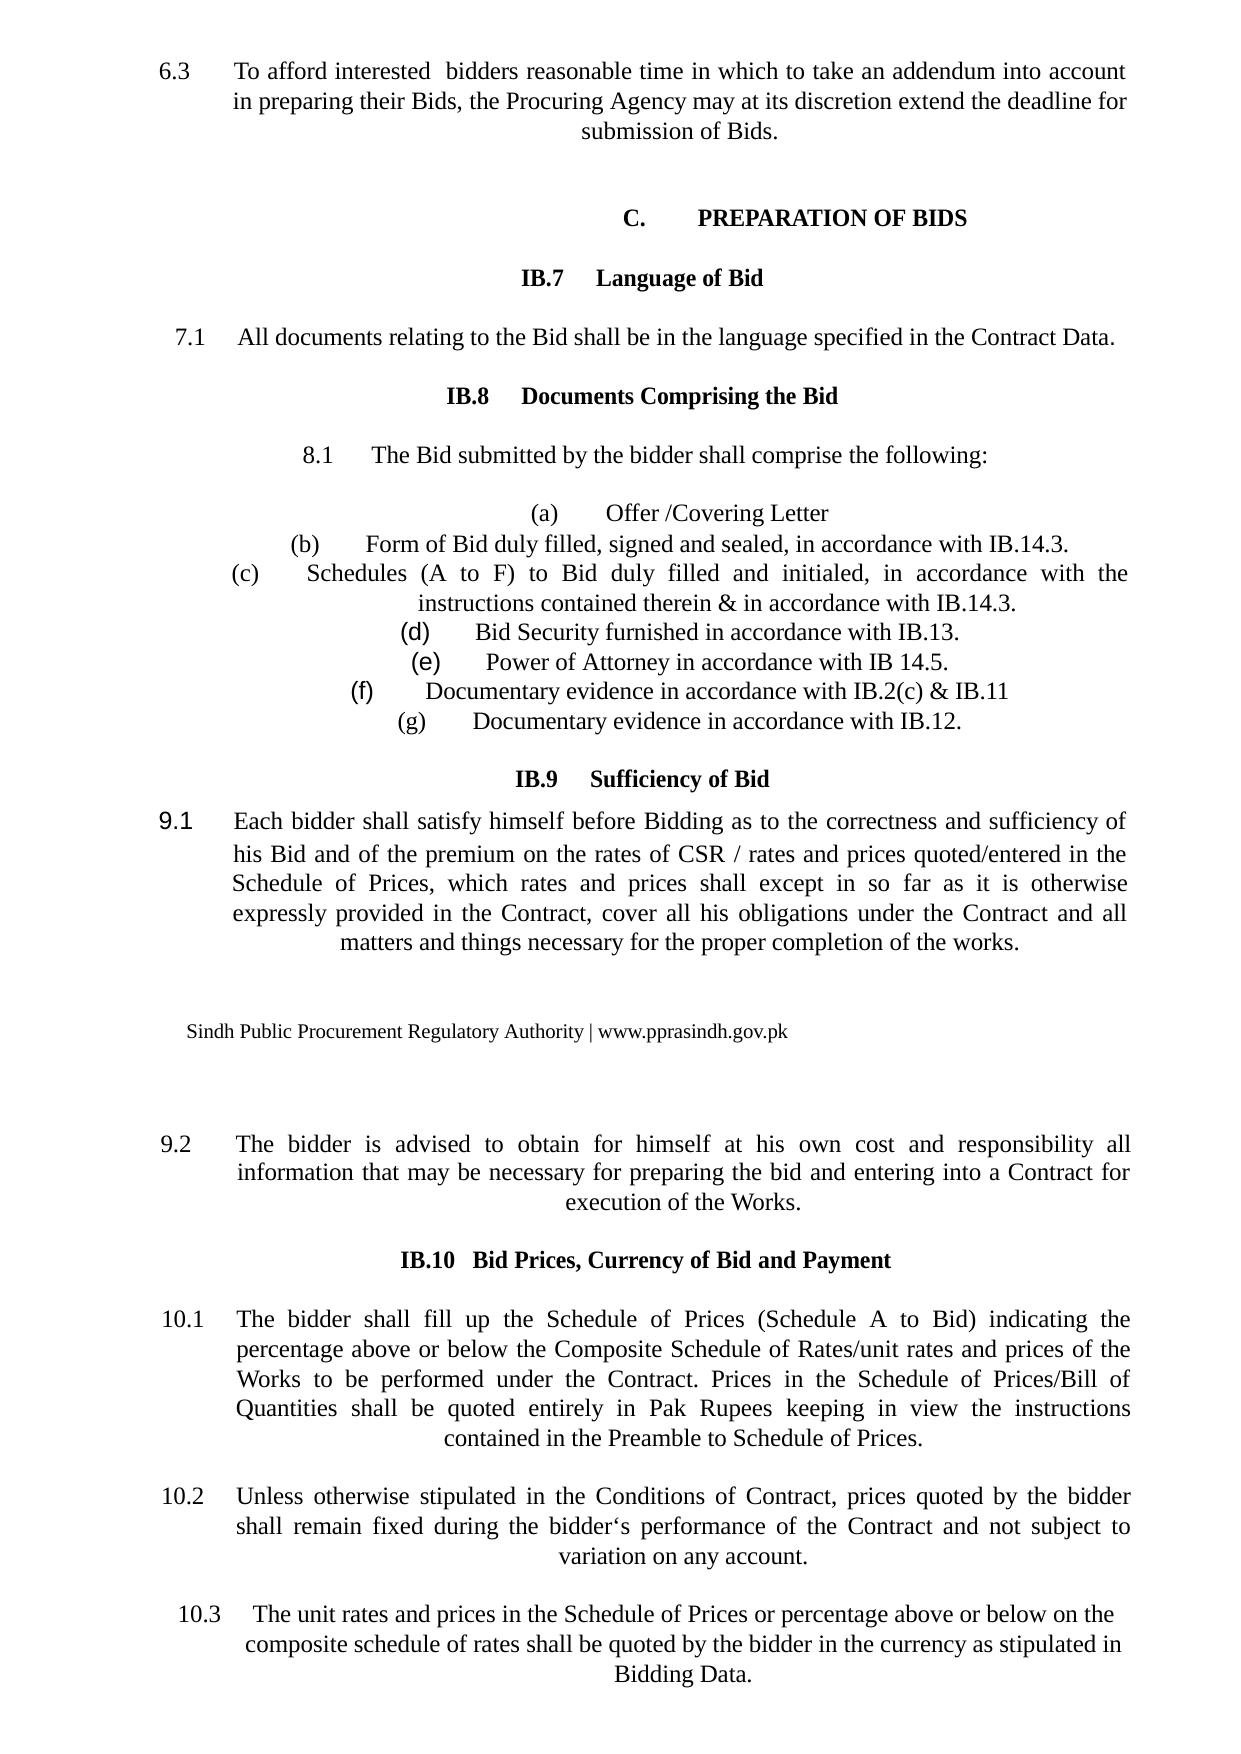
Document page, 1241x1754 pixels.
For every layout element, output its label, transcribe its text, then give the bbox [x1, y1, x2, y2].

text Works to be performed under the Contract. Prices in the Schedule of Prices/Bill of [158, 1364, 1134, 1393]
text his Bid and of the premium on the rates of CSR / rates and prices quoted/entered in the [150, 838, 1134, 868]
text (d) Bid Security furnished in accordance with IB.13. [150, 617, 1134, 647]
text shall remain fixed during the bidder‘s performance of the Contract and not subject to [158, 1511, 1134, 1541]
text Bidding Data. [158, 1658, 1134, 1688]
text in preparing their Bids, the Procuring Agency may at its discretion extend the deadline for [150, 86, 1134, 116]
text 6.3 To afford interested bidders reasonable time in which to take an addendum into account [150, 52, 1134, 86]
text 10.2 Unless otherwise stipulated in the Conditions of Contract, prices quoted by the bidder [158, 1477, 1134, 1511]
text 10.3 The unit rates and prices in the Schedule of Prices or percentage above or below on the [158, 1595, 1134, 1629]
text submission of Bids. [150, 116, 1134, 145]
text IB.9 Sufficiency of Bid [150, 760, 1134, 795]
text Schedule of Prices, which rates and prices shall except in so far as it is otherwise [150, 868, 1134, 897]
text (c) Schedules (A to F) to Bid duly filled and initialed, in accordance with the [150, 558, 1134, 588]
text instructions contained therein & in accordance with IB.14.3. [150, 588, 1134, 617]
text 7.1 All documents relating to the Bid shall be in the language specified in the Contract Data. [150, 318, 1134, 352]
text percentage above or below the Composite Schedule of Rates/unit rates and prices of the [158, 1334, 1134, 1364]
text matters and things necessary for the proper completion of the works. [150, 927, 1134, 956]
text (e) Power of Attorney in accordance with IB 14.5. [150, 647, 1134, 676]
text execution of the Works. [158, 1187, 1134, 1216]
text contained in the Preamble to Schedule of Prices. [158, 1423, 1134, 1452]
text C. PREPARATION OF BIDS [150, 195, 1134, 234]
text 9.2 The bidder is advised to obtain for himself at his own cost and responsibility all [158, 1134, 1134, 1157]
text 10.1 The bidder shall fill up the Schedule of Prices (Schedule A to Bid) indicating the [158, 1301, 1134, 1334]
text Sindh Public Procurement Regulatory Authority | www.pprasindh.gov.pk 8 [150, 1006, 1134, 1049]
text (b) Form of Bid duly filled, signed and sealed, in accordance with IB.14.3. [150, 529, 1134, 558]
text (g) Documentary evidence in accordance with IB.12. [150, 706, 1134, 735]
text variation on any account. [158, 1541, 1134, 1570]
text IB.8 Documents Comprising the Bid [150, 377, 1134, 411]
text 9.1 Each bidder shall satisfy himself before Bidding as to the correctness and sufficiency of [150, 795, 1134, 838]
text composite schedule of rates shall be quoted by the bidder in the currency as stipulated in [158, 1629, 1134, 1658]
text (a) Offer /Covering Letter [150, 495, 1134, 529]
text Quantities shall be quoted entirely in Pak Rupees keeping in view the instructions [158, 1393, 1134, 1423]
text expressly provided in the Contract, cover all his obligations under the Contract and all [150, 897, 1134, 927]
text IB.7 Language of Bid [150, 259, 1134, 293]
text IB.10 Bid Prices, Currency of Bid and Payment [158, 1241, 1134, 1276]
text (f) Documentary evidence in accordance with IB.2(c) & IB.11 [150, 676, 1134, 706]
text information that may be necessary for preparing the bid and entering into a Contract for [158, 1157, 1134, 1187]
text 8.1 The Bid submitted by the bidder shall comprise the following: [150, 436, 1134, 470]
